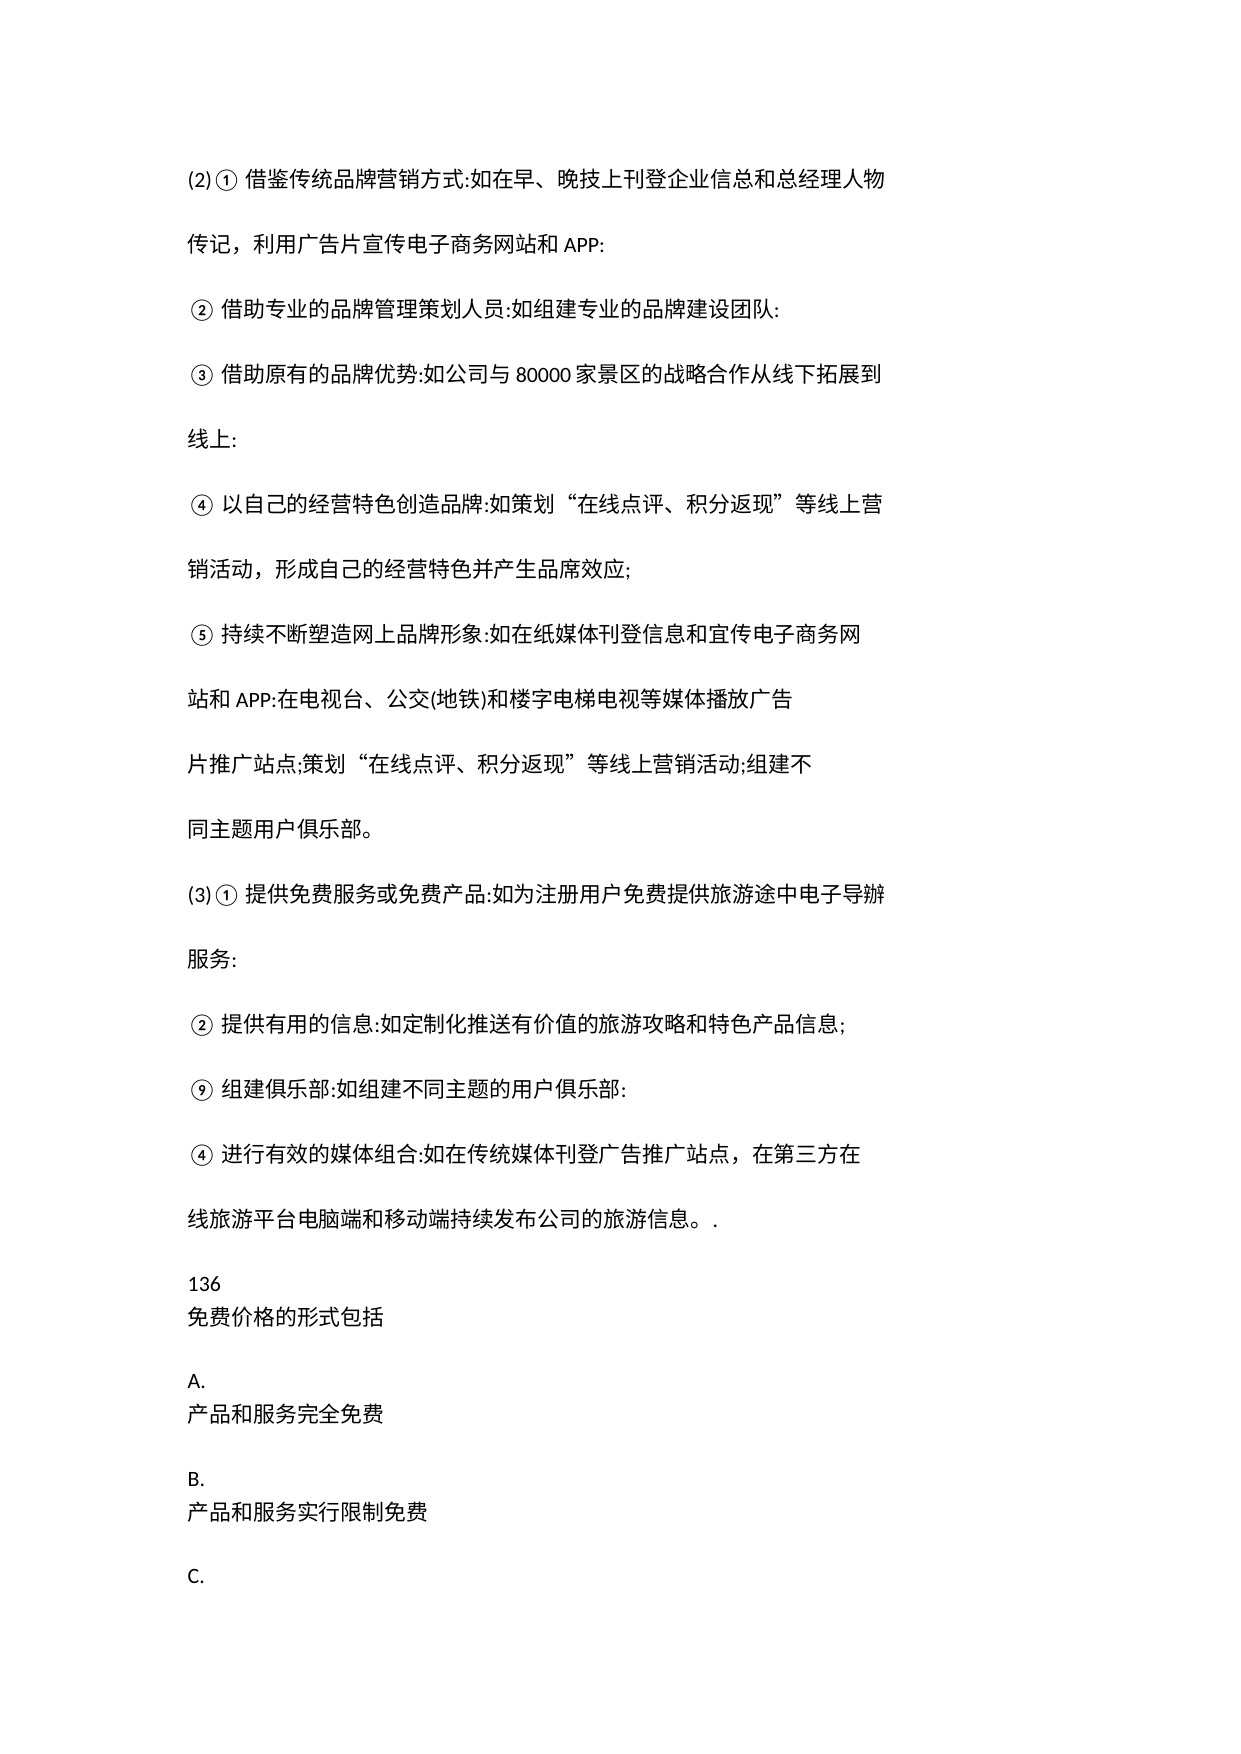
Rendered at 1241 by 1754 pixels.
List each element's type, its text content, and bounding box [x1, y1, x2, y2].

text 服务: [187, 942, 1053, 974]
text B. [187, 1462, 1053, 1494]
text 同主题用户俱乐部。 [187, 812, 1053, 844]
text 免费价格的形式包括 [187, 1299, 1053, 1332]
text C. [187, 1559, 1053, 1592]
text ⑨组建俱乐部:如组建不同主题的用户俱乐部: [187, 1072, 1053, 1104]
text 站和APP:在电视台、公交(地铁)和楼字电梯电视等媒体播放广告 [187, 682, 1053, 714]
text ②提供有用的信息:如定制化推送有价值的旅游攻略和特色产品信息; [187, 1007, 1053, 1039]
text 产品和服务实行限制免费 [187, 1494, 1053, 1527]
text 片推广站点;策划“在线点评、积分返现”等线上营销活动;组建不 [187, 747, 1053, 779]
text ②借助专业的品牌管理策划人员:如组建专业的品牌建设团队: [187, 292, 1053, 324]
text 线旅游平台电脑端和移动端持续发布公司的旅游信息。. [187, 1202, 1053, 1234]
text ④进行有效的媒体组合:如在传统媒体刊登广告推广站点，在第三方在 [187, 1137, 1053, 1169]
text 136 [187, 1267, 1053, 1299]
text (2)①借鉴传统品牌营销方式:如在早、晚技上刊登企业信总和总经理人物 [187, 162, 1053, 194]
text (3)①提供免费服务或免费产品:如为注册用户免费提供旅游途中电子导辦 [187, 877, 1053, 909]
text 传记，利用广告片宣传电子商务网站和APP: [187, 227, 1053, 259]
text ③借助原有的品牌优势:如公司与80000家景区的战略合作从线下拓展到 [187, 357, 1053, 389]
text ⑤持续不断塑造网上品牌形象:如在纸媒体刊登信息和宜传电子商务网 [187, 617, 1053, 649]
text 销活动，形成自己的经营特色并产生品席效应; [187, 552, 1053, 584]
text 线上: [187, 422, 1053, 454]
text A. [187, 1364, 1053, 1397]
text ④以自己的经营特色创造品牌:如策划“在线点评、积分返现”等线上营 [187, 487, 1053, 519]
text 产品和服务完全免费 [187, 1397, 1053, 1429]
